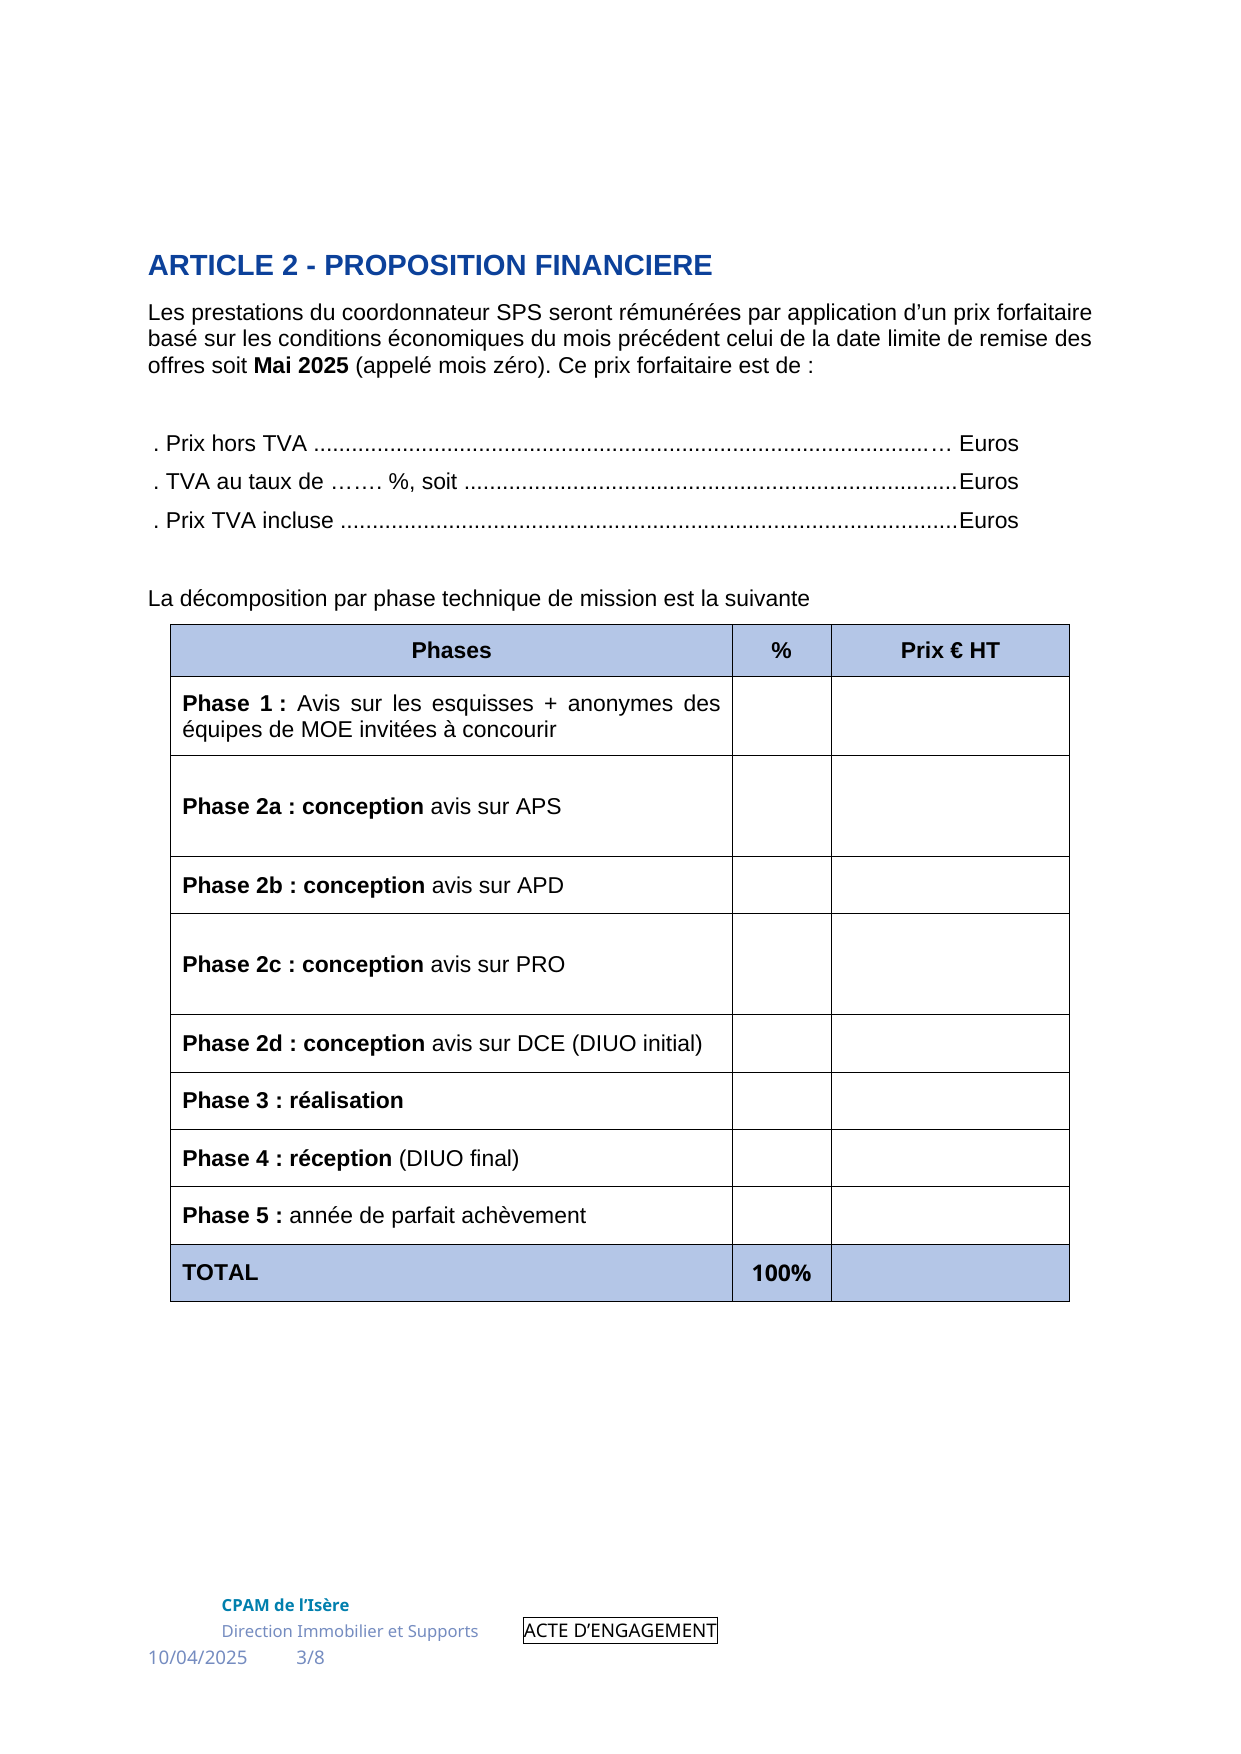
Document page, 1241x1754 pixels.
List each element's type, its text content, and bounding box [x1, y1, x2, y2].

text La décomposition par phase technique de mission est la suivante [148, 585, 1093, 611]
table_cell [832, 1245, 1069, 1301]
table_cell Phase 2c : conception avis sur PRO [171, 914, 732, 1014]
table_cell [832, 914, 1069, 1014]
table_header Prix € HT [832, 625, 1069, 676]
table_header Phases [171, 625, 732, 676]
table_cell [832, 857, 1069, 913]
table_cell TOTAL [171, 1245, 732, 1301]
table_cell [832, 1130, 1069, 1186]
table_cell [832, 756, 1069, 856]
table_cell [733, 756, 831, 856]
table_cell [733, 1073, 831, 1129]
table_cell [733, 677, 831, 755]
table_cell [733, 1187, 831, 1243]
table_cell Phase 3 : réalisation [171, 1073, 732, 1129]
table_header % [733, 625, 831, 676]
text Les prestations du coordonnateur SPS seront rémunérées par application d’un prix forfaitaire basé sur les conditions économiques du mois précédent celui de la date limite de remise des offres soit Mai 2025 (appelé mois zéro). Ce prix forfaitaire est de : [148, 299, 1093, 378]
table_cell Phase 2d : conception avis sur DCE (DIUO initial) [171, 1015, 732, 1072]
table_cell [733, 857, 831, 913]
table_cell Phase 5 : année de parfait achèvement [171, 1187, 732, 1243]
table_cell Phase 2b : conception avis sur APD [171, 857, 732, 913]
table_cell [832, 1073, 1069, 1129]
table_cell Phase 2a : conception avis sur APS [171, 756, 732, 856]
table_cell Phase 1 : Avis sur les esquisses + anonymes des équipes de MOE invitées à concourir [171, 677, 732, 755]
text . Prix TVA incluse Euros [153, 507, 1093, 533]
table_cell [733, 1015, 831, 1072]
table_cell Phase 4 : réception (DIUO final) [171, 1130, 732, 1186]
table_cell [832, 1187, 1069, 1243]
table_cell [733, 1130, 831, 1186]
text . Prix hors TVA … Euros [153, 429, 1093, 456]
table_cell [733, 914, 831, 1014]
table_cell [832, 677, 1069, 755]
text . TVA au taux de ……. %, soit Euros [153, 468, 1093, 495]
table_cell 100% [733, 1245, 831, 1301]
subtitle ARTICLE 2 - PROPOSITION FINANCIERE [148, 248, 1093, 282]
table_cell [832, 1015, 1069, 1072]
